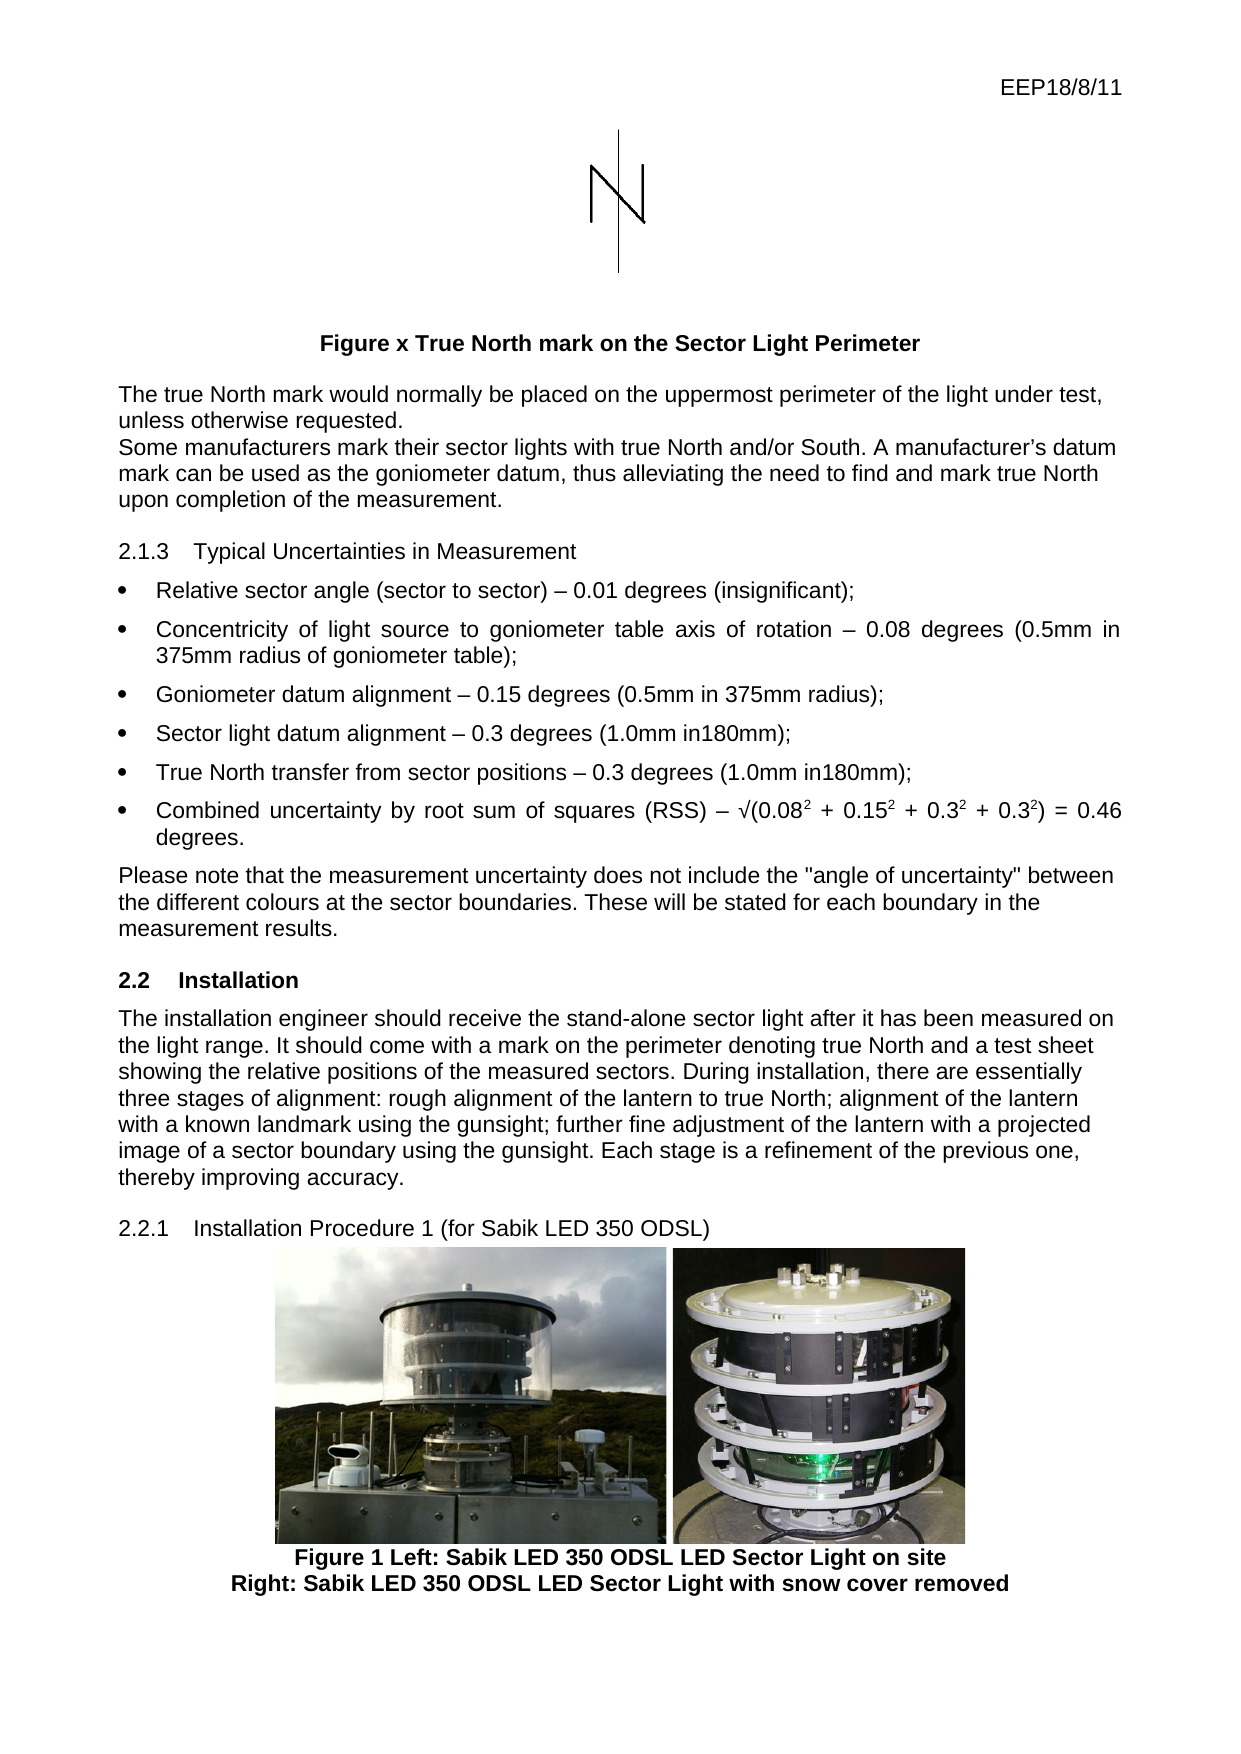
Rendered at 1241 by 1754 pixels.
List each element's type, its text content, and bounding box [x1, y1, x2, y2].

text The installation engineer should receive the stand-alone sector light after it has been measured on the light range. It should come with a mark on the perimeter denoting true North and a test sheet showing the relative positions of the measured sectors. During installation, there are essentially three stages of alignment: rough alignment of the lantern to true North; alignment of the lantern with a known landmark using the gunsight; further fine adjustment of the lantern with a projected image of a sector boundary using the gunsight. Each stage is a refinement of the previous one, thereby improving accuracy. [118, 1005, 1122, 1190]
text Some manufacturers mark their sector lights with true North and/or South. A manufacturer’s datum mark can be used as the goniometer datum, thus alleviating the need to find and mark true North upon completion of the measurement. [118, 434, 1122, 513]
text Figure x True North mark on the Sector Light Perimeter [118, 330, 1122, 356]
picture [672, 1248, 965, 1544]
list Combined uncertainty by root sum of squares (RSS) – √(0.082 + 0.152 + 0.32 + 0.32) = 0.46 degrees. [118, 797, 1122, 850]
list True North transfer from sector positions – 0.3 degrees (1.0mm in180mm); [118, 758, 1122, 785]
subtitle Typical Uncertainties in Measurement [118, 538, 1122, 564]
picture [275, 1247, 667, 1544]
subtitle Installation [118, 967, 1122, 993]
list Goniometer datum alignment – 0.15 degrees (0.5mm in 375mm radius); [118, 681, 1122, 707]
picture [566, 118, 674, 305]
text Right: Sabik LED 350 ODSL LED Sector Light with snow cover removed [118, 1570, 1122, 1596]
list Relative sector angle (sector to sector) – 0.01 degrees (insignificant); [118, 577, 1122, 603]
subtitle Installation Procedure 1 (for Sabik LED 350 ODSL) [118, 1215, 1122, 1241]
text The true North mark would normally be placed on the uppermost perimeter of the light under test, unless otherwise requested. [118, 381, 1122, 434]
text Please note that the measurement uncertainty does not include the "angle of uncertainty" between the different colours at the sector boundaries. These will be stated for each boundary in the measurement results. [118, 862, 1122, 942]
list Concentricity of light source to goniometer table axis of rotation – 0.08 degrees (0.5mm in 375mm radius of goniometer table); [118, 616, 1122, 668]
list Sector light datum alignment – 0.3 degrees (1.0mm in180mm); [118, 719, 1122, 746]
